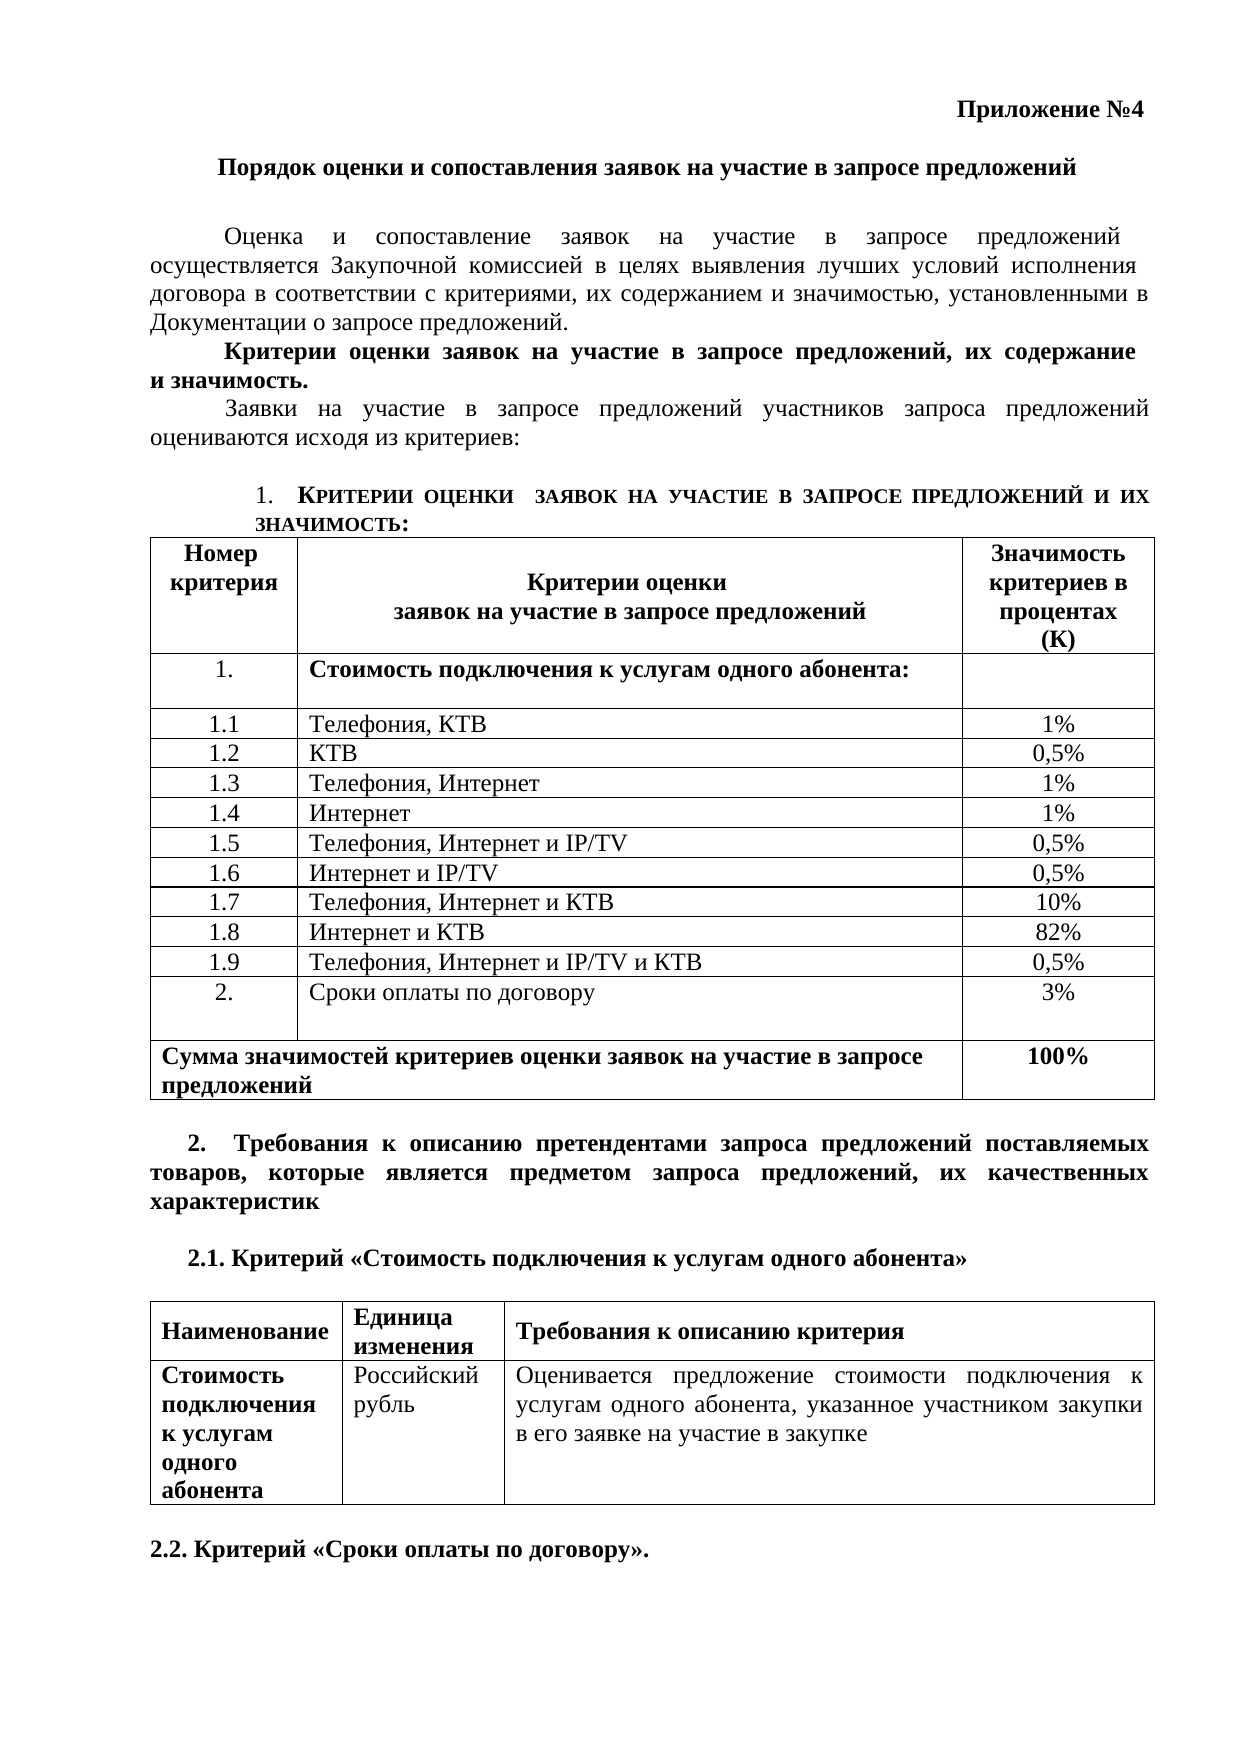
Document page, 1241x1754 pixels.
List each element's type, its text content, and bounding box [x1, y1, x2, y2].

table_cell 1.2 [151, 739, 297, 767]
table_cell [963, 654, 1154, 708]
text 2. Требования к описанию претендентами запроса предложений поставляемых товаров, которые является предметом запроса предложений, их качественных характеристик [150, 1128, 1150, 1215]
table_header Требования к описанию критерия [505, 1302, 1154, 1359]
table_cell 1.8 [151, 917, 297, 946]
table_header Значимость критериев в процентах (К) [963, 538, 1154, 653]
table_cell Телефония, КТВ [298, 709, 962, 737]
table_cell 100% [963, 1041, 1154, 1099]
table_cell 0,5% [963, 858, 1154, 886]
table_cell Сроки оплаты по договору [298, 977, 962, 1040]
table_cell 1.7 [151, 888, 297, 916]
table_cell 2. [151, 977, 297, 1040]
table_cell 1.3 [151, 768, 297, 797]
table_cell 1% [963, 768, 1154, 797]
subtitle Заявки на участие в запросе предложений участников запроса предложений оцениваются исходя из критериев: [150, 393, 1150, 451]
table_cell 1.1 [151, 709, 297, 737]
table_cell 1.4 [151, 798, 297, 827]
table_cell 1. [151, 654, 297, 708]
table_cell 3% [963, 977, 1154, 1040]
list Критерии оценки заявок на участие в ЗАПРОСЕ ПРЕДЛОЖЕНИЙ и их значимость: [255, 480, 1150, 537]
table_cell КТВ [298, 739, 962, 767]
table_header Наименование [151, 1302, 342, 1359]
table_cell 1.9 [151, 947, 297, 976]
table_header Номер критерия [151, 538, 297, 653]
table_cell Стоимость подключения к услугам одного абонента [151, 1361, 342, 1504]
text 2.1. Критерий «Стоимость подключения к услугам одного абонента» [187, 1243, 1150, 1272]
table_cell Российский рубль [343, 1361, 504, 1504]
text Оценка и сопоставление заявок на участие в запросе предложений осуществляется Закупочной комиссией в целях выявления лучших условий исполнения договора в соответствии с критериями, их содержанием и значимостью, установленными в Документации о запросе предложений. [150, 221, 1150, 336]
text Приложение №4 [150, 94, 1144, 123]
table_cell 1.6 [151, 858, 297, 886]
table_cell 1% [963, 709, 1154, 737]
table_cell Интернет и IP/TV [298, 858, 962, 886]
table_cell Интернет и КТВ [298, 917, 962, 946]
table_cell 1.5 [151, 828, 297, 857]
table_header Единица изменения [343, 1302, 504, 1359]
text Порядок оценки и сопоставления заявок на участие в запросе предложений [150, 152, 1144, 181]
table_cell Стоимость подключения к услугам одного абонента: [298, 654, 962, 708]
table_cell 0,5% [963, 947, 1154, 976]
table_header Критерии оценки заявок на участие в запросе предложений [298, 538, 962, 653]
table_cell Телефония, Интернет и IP/TV [298, 828, 962, 857]
table_cell 10% [963, 888, 1154, 916]
table_cell 0,5% [963, 828, 1154, 857]
table_cell 1% [963, 798, 1154, 827]
table_cell Оценивается предложение стоимости подключения к услугам одного абонента, указанное участником закупки в его заявке на участие в закупке [505, 1361, 1154, 1504]
table_cell Сумма значимостей критериев оценки заявок на участие в запросе предложений [151, 1041, 962, 1099]
table_cell Телефония, Интернет [298, 768, 962, 797]
table_cell 82% [963, 917, 1154, 946]
table_cell Телефония, Интернет и КТВ [298, 888, 962, 916]
text Критерии оценки заявок на участие в запросе предложений, их содержание и значимость. [150, 336, 1150, 393]
table_cell 0,5% [963, 739, 1154, 767]
table_cell Интернет [298, 798, 962, 827]
table_cell Телефония, Интернет и IP/TV и КТВ [298, 947, 962, 976]
text 2.2. Критерий «Сроки оплаты по договору». [150, 1534, 1150, 1563]
